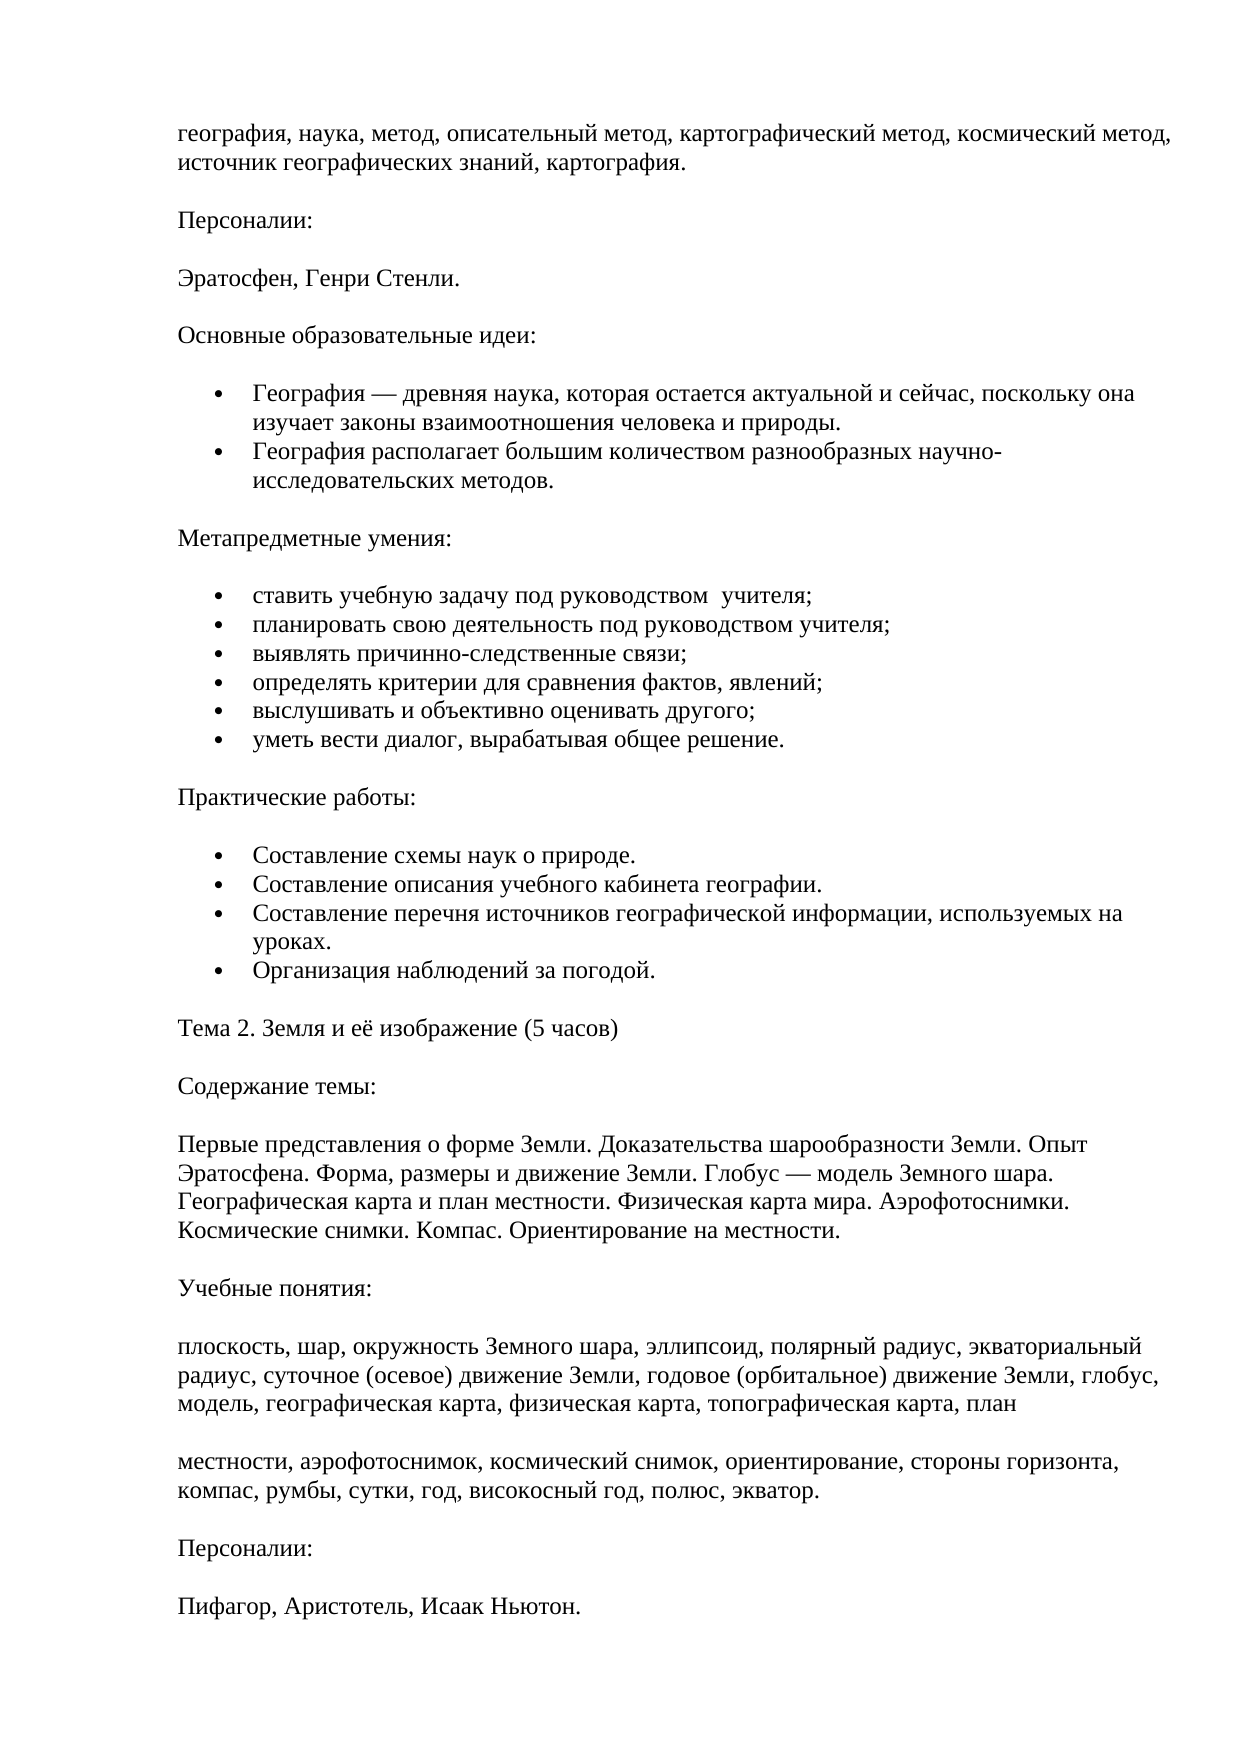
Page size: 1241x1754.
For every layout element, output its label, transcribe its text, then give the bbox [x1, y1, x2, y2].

text плоскость, шар, окружность Земного шара, эллипсоид, полярный радиус, экваториальный радиус, суточное (осевое) движение Земли, годовое (орбитальное) движение Земли, глобус, модель, географическая карта, физическая карта, топографическая карта, план [177, 1331, 1181, 1417]
list уметь вести диалог, вырабатывая общее решение. [215, 724, 1181, 753]
list Составление схемы наук о природе. [215, 840, 1181, 869]
text Тема 2. Земля и её изображение (5 часов) [177, 1013, 1181, 1042]
text география, наука, метод, описательный метод, картографический метод, космический метод, источник географических знаний, картография. [177, 118, 1181, 176]
text местности, аэрофотоснимок, космический снимок, ориентирование, стороны горизонта, компас, румбы, сутки, год, високосный год, полюс, экватор. [177, 1446, 1181, 1504]
text Персоналии: [177, 205, 1181, 233]
list Составление перечня источников географической информации, используемых на уроках. [215, 898, 1181, 955]
list География — древняя наука, которая остается актуальной и сейчас, поскольку она изучает законы взаимоотношения человека и природы. [215, 378, 1181, 436]
text Содержание темы: [177, 1071, 1181, 1100]
text Учебные понятия: [177, 1273, 1181, 1302]
text Основные образовательные идеи: [177, 321, 1181, 349]
text Метапредметные умения: [177, 523, 1181, 551]
list выявлять причинно-следственные связи; [215, 638, 1181, 667]
list Организация наблюдений за погодой. [215, 955, 1181, 984]
text Эратосфен, Генри Стенли. [177, 263, 1181, 291]
text Первые представления о форме Земли. Доказательства шарообразности Земли. Опыт Эратосфена. Форма, размеры и движение Земли. Глобус — модель Земного шара. Географическая карта и план местности. Физическая карта мира. Аэрофотоснимки. Космические снимки. Компас. Ориентирование на местности. [177, 1129, 1181, 1244]
list ставить учебную задачу под руководством учителя; [215, 581, 1181, 609]
list Составление описания учебного кабинета географии. [215, 869, 1181, 898]
list определять критерии для сравнения фактов, явлений; [215, 667, 1181, 696]
text Персоналии: [177, 1533, 1181, 1562]
text Пифагор, Аристотель, Исаак Ньютон. [177, 1591, 1181, 1620]
list планировать свою деятельность под руководством учителя; [215, 609, 1181, 638]
list выслушивать и объективно оценивать другого; [215, 696, 1181, 724]
list География располагает большим количеством разнообразных научно-исследовательских методов. [215, 436, 1181, 493]
text Практические работы: [177, 782, 1181, 811]
